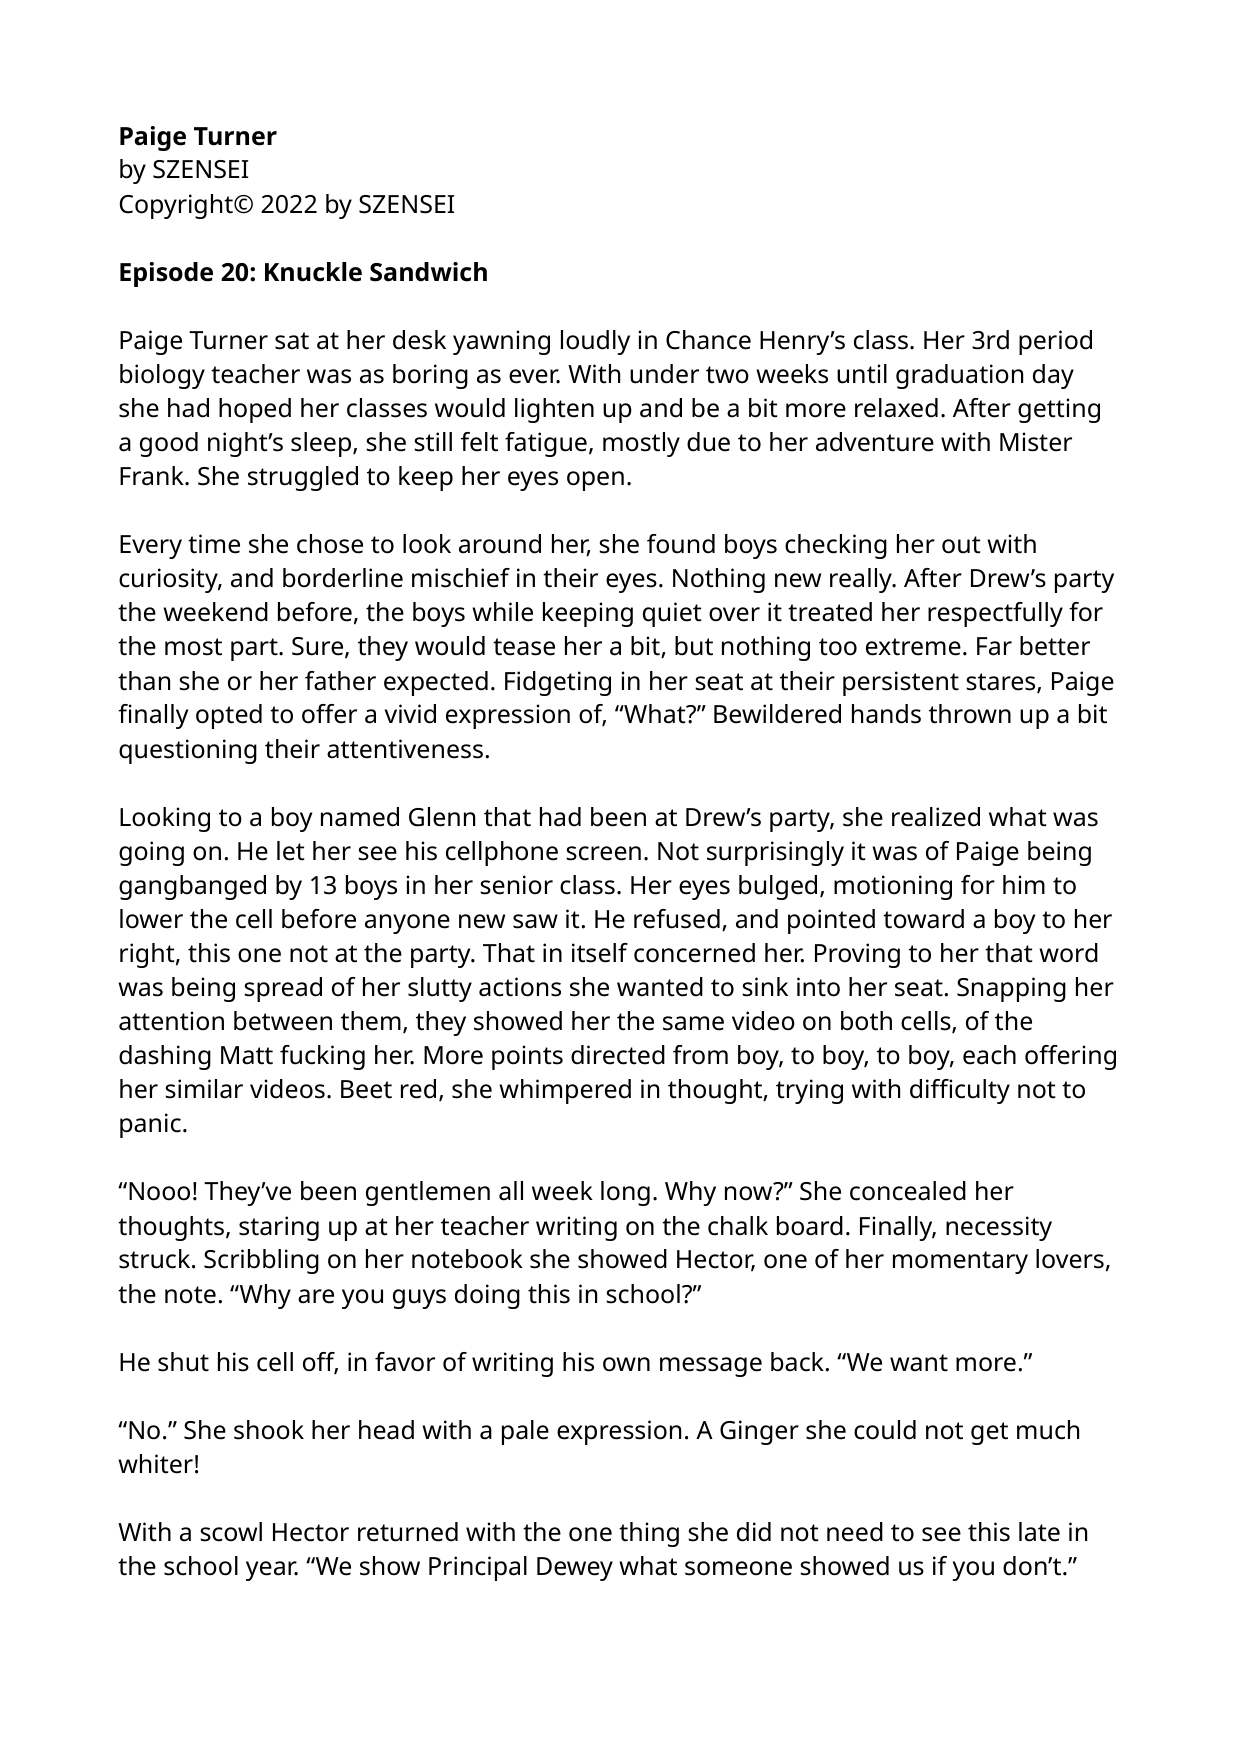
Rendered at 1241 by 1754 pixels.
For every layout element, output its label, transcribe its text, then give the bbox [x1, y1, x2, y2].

text With a scowl Hector returned with the one thing she did not need to see this late in the school year. “We show Principal Dewey what someone showed us if you don’t.” [118, 1515, 1122, 1583]
text by SZENSEI [118, 152, 1122, 186]
text Paige Turner sat at her desk yawning loudly in Chance Henry’s class. Her 3rd period biology teacher was as boring as ever. With under two weeks until graduation day she had hoped her classes would lighten up and be a bit more relaxed. After getting a good night’s sleep, she still felt fatigue, mostly due to her adventure with Mister Frank. She struggled to keep her eyes open. [118, 322, 1122, 493]
text Every time she chose to look around her, she found boys checking her out with curiosity, and borderline mischief in their eyes. Nothing new really. After Drew’s party the weekend before, the boys while keeping quiet over it treated her respectfully for the most part. Sure, they would tease her a bit, but nothing too extreme. Far better than she or her father expected. Fidgeting in her seat at their persistent stares, Paige finally opted to offer a vivid expression of, “What?” Bewildered hands thrown up a bit questioning their attentiveness. [118, 527, 1122, 765]
text He shut his cell off, in favor of writing his own message back. “We want more.” [118, 1344, 1122, 1378]
text “Nooo! They’ve been gentlemen all week long. Why now?” She concealed her thoughts, staring up at her teacher writing on the chalk board. Finally, necessity struck. Scribbling on her notebook she showed Hector, one of her momentary lovers, the note. “Why are you guys doing this in school?” [118, 1174, 1122, 1310]
text Episode 20: Knuckle Sandwich [118, 254, 1122, 288]
text “No.” She shook her head with a pale expression. A Ginger she could not get much whiter! [118, 1412, 1122, 1481]
text Paige Turner [118, 118, 1122, 152]
text Copyright© 2022 by SZENSEI [118, 186, 1122, 220]
text Looking to a boy named Glenn that had been at Drew’s party, she realized what was going on. He let her see his cellphone screen. Not surprisingly it was of Paige being gangbanged by 13 boys in her senior class. Her eyes bulged, motioning for him to lower the cell before anyone new saw it. He refused, and pointed toward a boy to her right, this one not at the party. That in itself concerned her. Proving to her that word was being spread of her slutty actions she wanted to sink into her seat. Snapping her attention between them, they showed her the same video on both cells, of the dashing Matt fucking her. More points directed from boy, to boy, to boy, each offering her similar videos. Beet red, she whimpered in thought, trying with difficulty not to panic. [118, 799, 1122, 1140]
